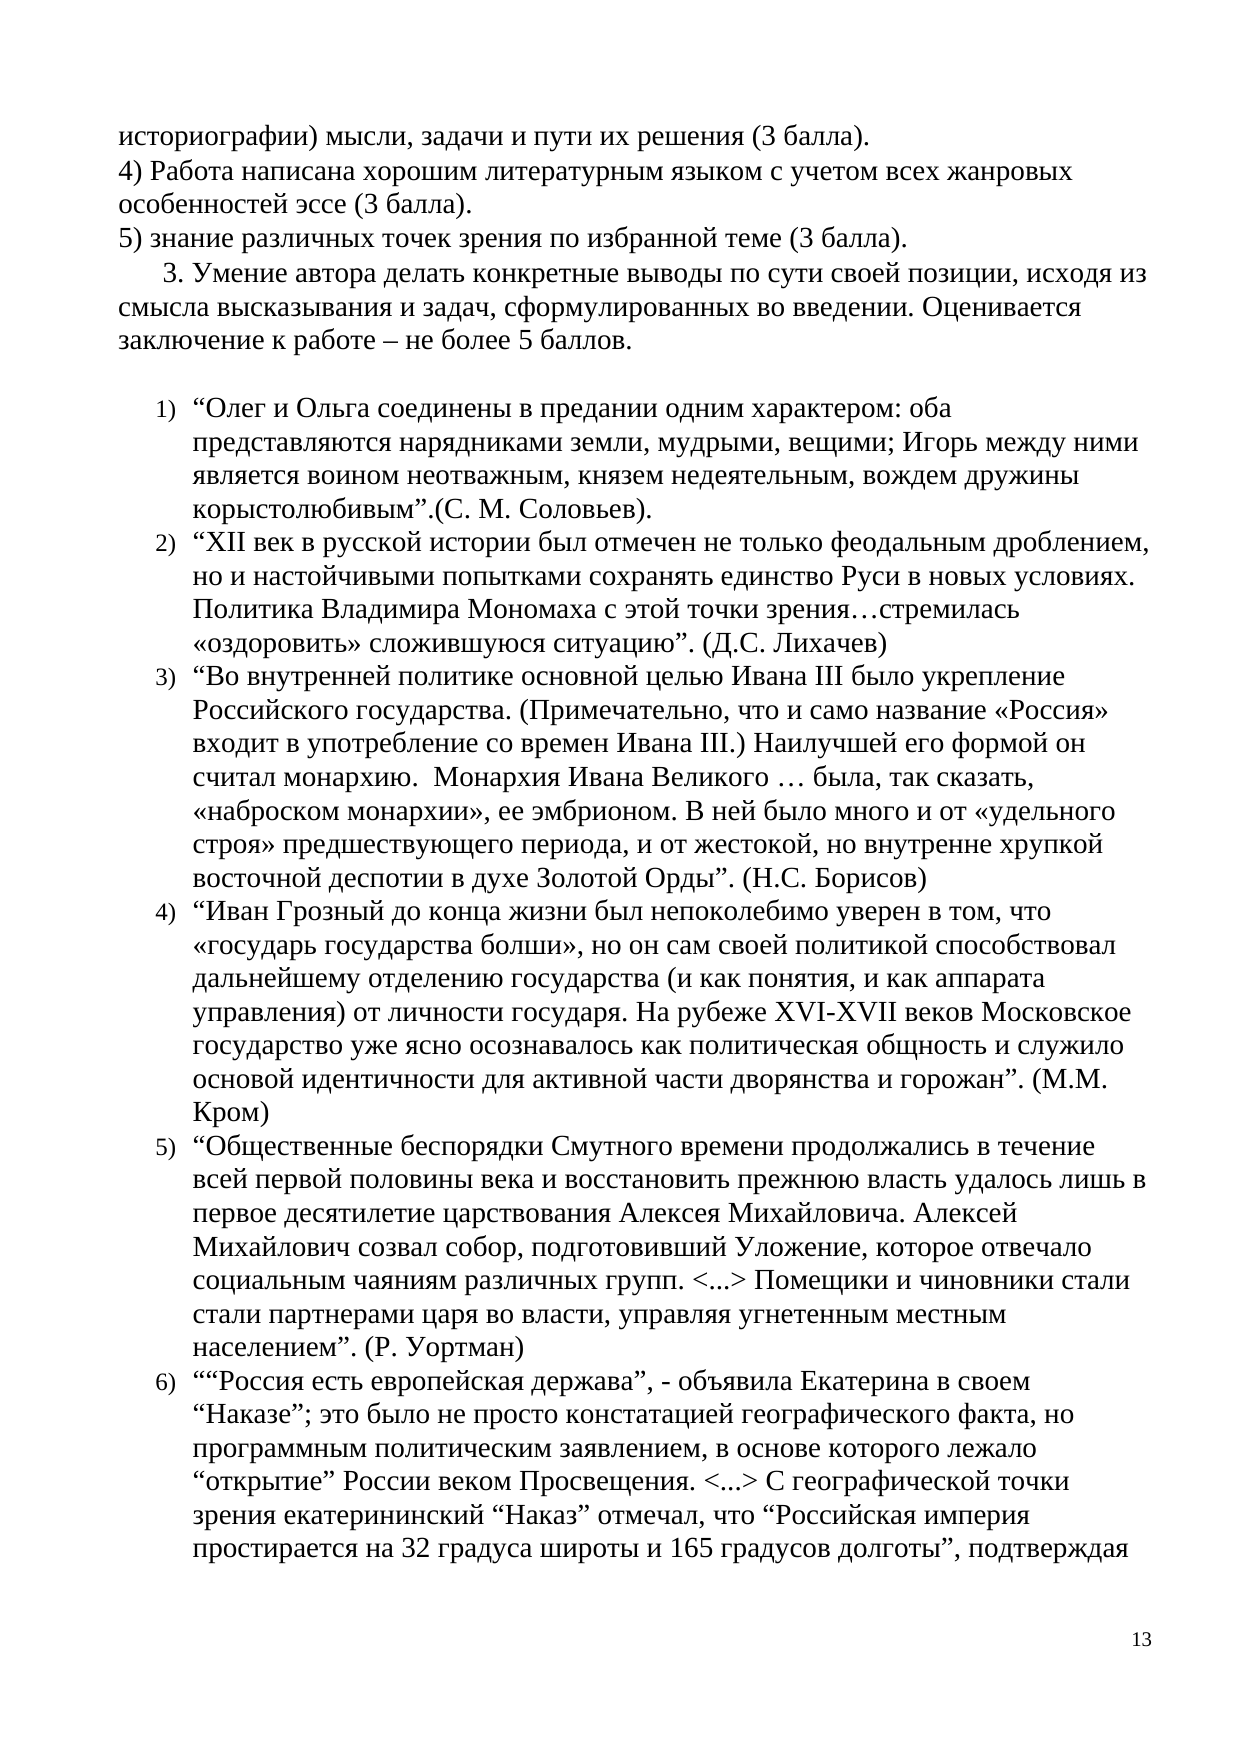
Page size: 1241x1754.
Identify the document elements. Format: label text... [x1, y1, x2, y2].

text 5) знание различных точек зрения по избранной теме (3 балла). [118, 221, 1152, 254]
list “Во внутренней политике основной целью Ивана III было укрепление Российского государства. (Примечательно, что и само название «Россия» входит в употребление со времен Ивана III.) Наилучшей его формой он считал монархию. Монархия Ивана Великого … была, так сказать, «наброском монархии», ее эмбрионом. В ней было много и от «удельного строя» предшествующего периода, и от жестокой, но внутренне хрупкой восточной деспотии в духе Золотой Орды”. (Н.С. Борисов) [155, 658, 1152, 893]
text 3. Умение автора делать конкретные выводы по сути своей позиции, исходя из смысла высказывания и задач, сформулированных во введении. Оценивается заключение к работе – не более 5 баллов. [118, 255, 1152, 356]
list “Олег и Ольга соединены в предании одним характером: оба представляются нарядниками земли, мудрыми, вещими; Игорь между ними является воином неотважным, князем недеятельным, вождем дружины корыстолюбивым”.(С. М. Соловьев). [155, 390, 1152, 524]
list “Иван Грозный до конца жизни был непоколебимо уверен в том, что «государь государства болши», но он сам своей политикой способствовал дальнейшему отделению государства (и как понятия, и как аппарата управления) от личности государя. На рубеже XVI-XVII веков Московское государство уже ясно осознавалось как политическая общность и служило основой идентичности для активной части дворянства и горожан”. (М.М. Кром) [155, 893, 1152, 1128]
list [155, 1363, 1152, 1564]
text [118, 118, 1152, 152]
list “XII век в русской истории был отмечен не только феодальным дроблением, но и настойчивыми попытками сохранять единство Руси в новых условиях. Политика Владимира Мономаха с этой точки зрения…стремилась «оздоровить» сложившуюся ситуацию”. (Д.С. Лихачев) [155, 524, 1152, 658]
list “Общественные беспорядки Смутного времени продолжались в течение всей первой половины века и восстановить прежнюю власть удалось лишь в первое десятилетие царствования Алексея Михайловича. Алексей Михайлович созвал собор, подготовивший Уложение, которое отвечало социальным чаяниям различных групп. <...> Помещики и чиновники стали стали партнерами царя во власти, управляя угнетенным местным населением”. (Р. Уортман) [155, 1128, 1152, 1363]
text 4) Работа написана хорошим литературным языком с учетом всех жанровых особенностей эссе (3 балла). [118, 153, 1152, 220]
